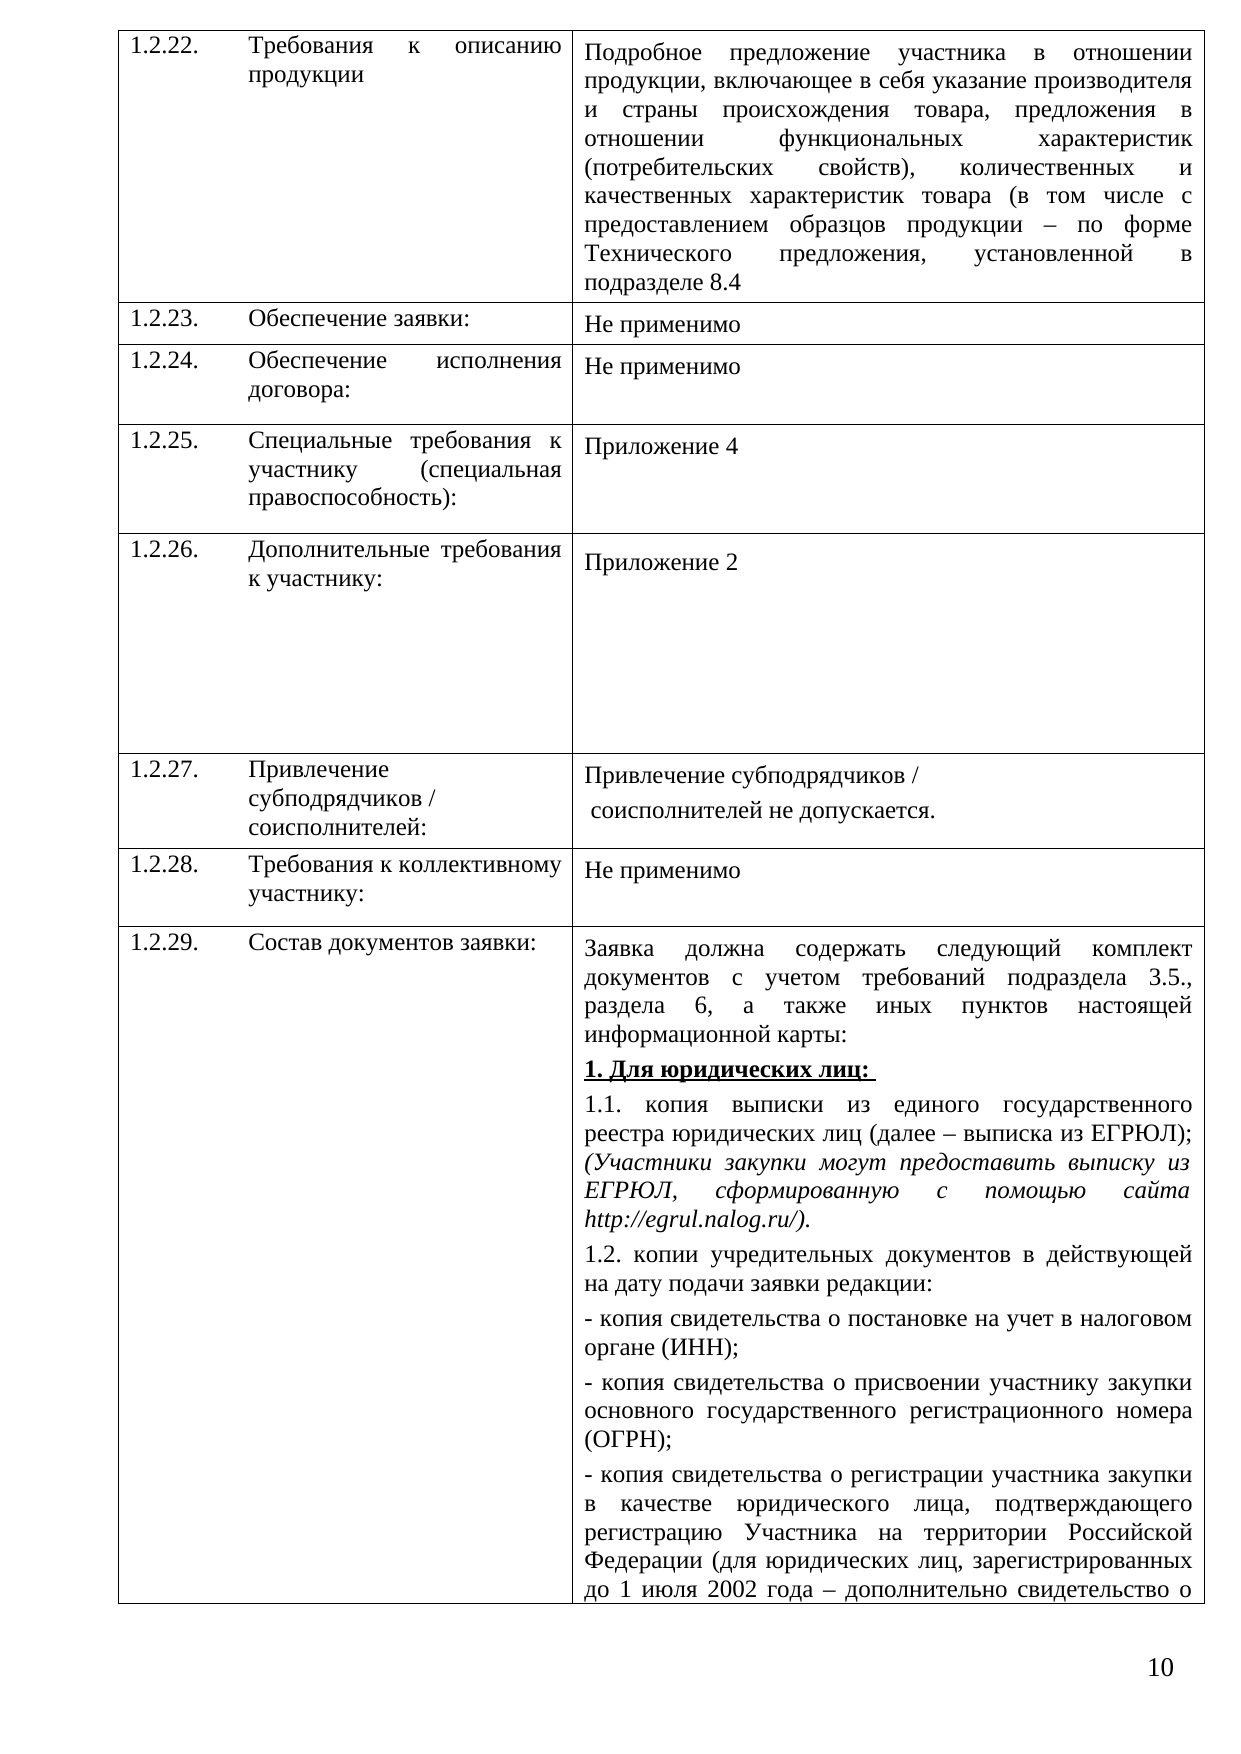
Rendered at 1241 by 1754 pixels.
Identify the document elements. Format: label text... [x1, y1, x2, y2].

table_cell Специальные требования к участнику (специальная правоспособность): [119, 425, 572, 533]
table_cell Приложение 4 [573, 425, 1204, 533]
table_cell Обеспечение заявки: [119, 303, 572, 344]
table_cell Не применимо [573, 849, 1204, 926]
table_cell Не применимо [573, 303, 1204, 344]
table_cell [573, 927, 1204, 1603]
table_cell Привлечение субподрядчиков / соисполнителей не допускается. [573, 754, 1204, 848]
table_cell Обеспечение исполнения договора: [119, 345, 572, 424]
table_cell Дополнительные требования к участнику: [119, 534, 572, 753]
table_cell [119, 927, 572, 1603]
table_cell Приложение 2 [573, 534, 1204, 753]
table_cell Требования к описанию продукции [119, 31, 572, 302]
table_cell Требования к коллективному участнику: [119, 849, 572, 926]
table_cell Подробное предложение участника в отношении продукции, включающее в себя указание производителя и страны происхождения товара, предложения в отношении функциональных характеристик (потребительских свойств), количественных и качественных характеристик товара (в том числе с предоставлением образцов продукции – по форме Технического предложения, установленной в подразделе 8.4 [573, 31, 1204, 302]
table_cell Не применимо [573, 345, 1204, 424]
table_cell Привлечение субподрядчиков / соисполнителей: [119, 754, 572, 848]
